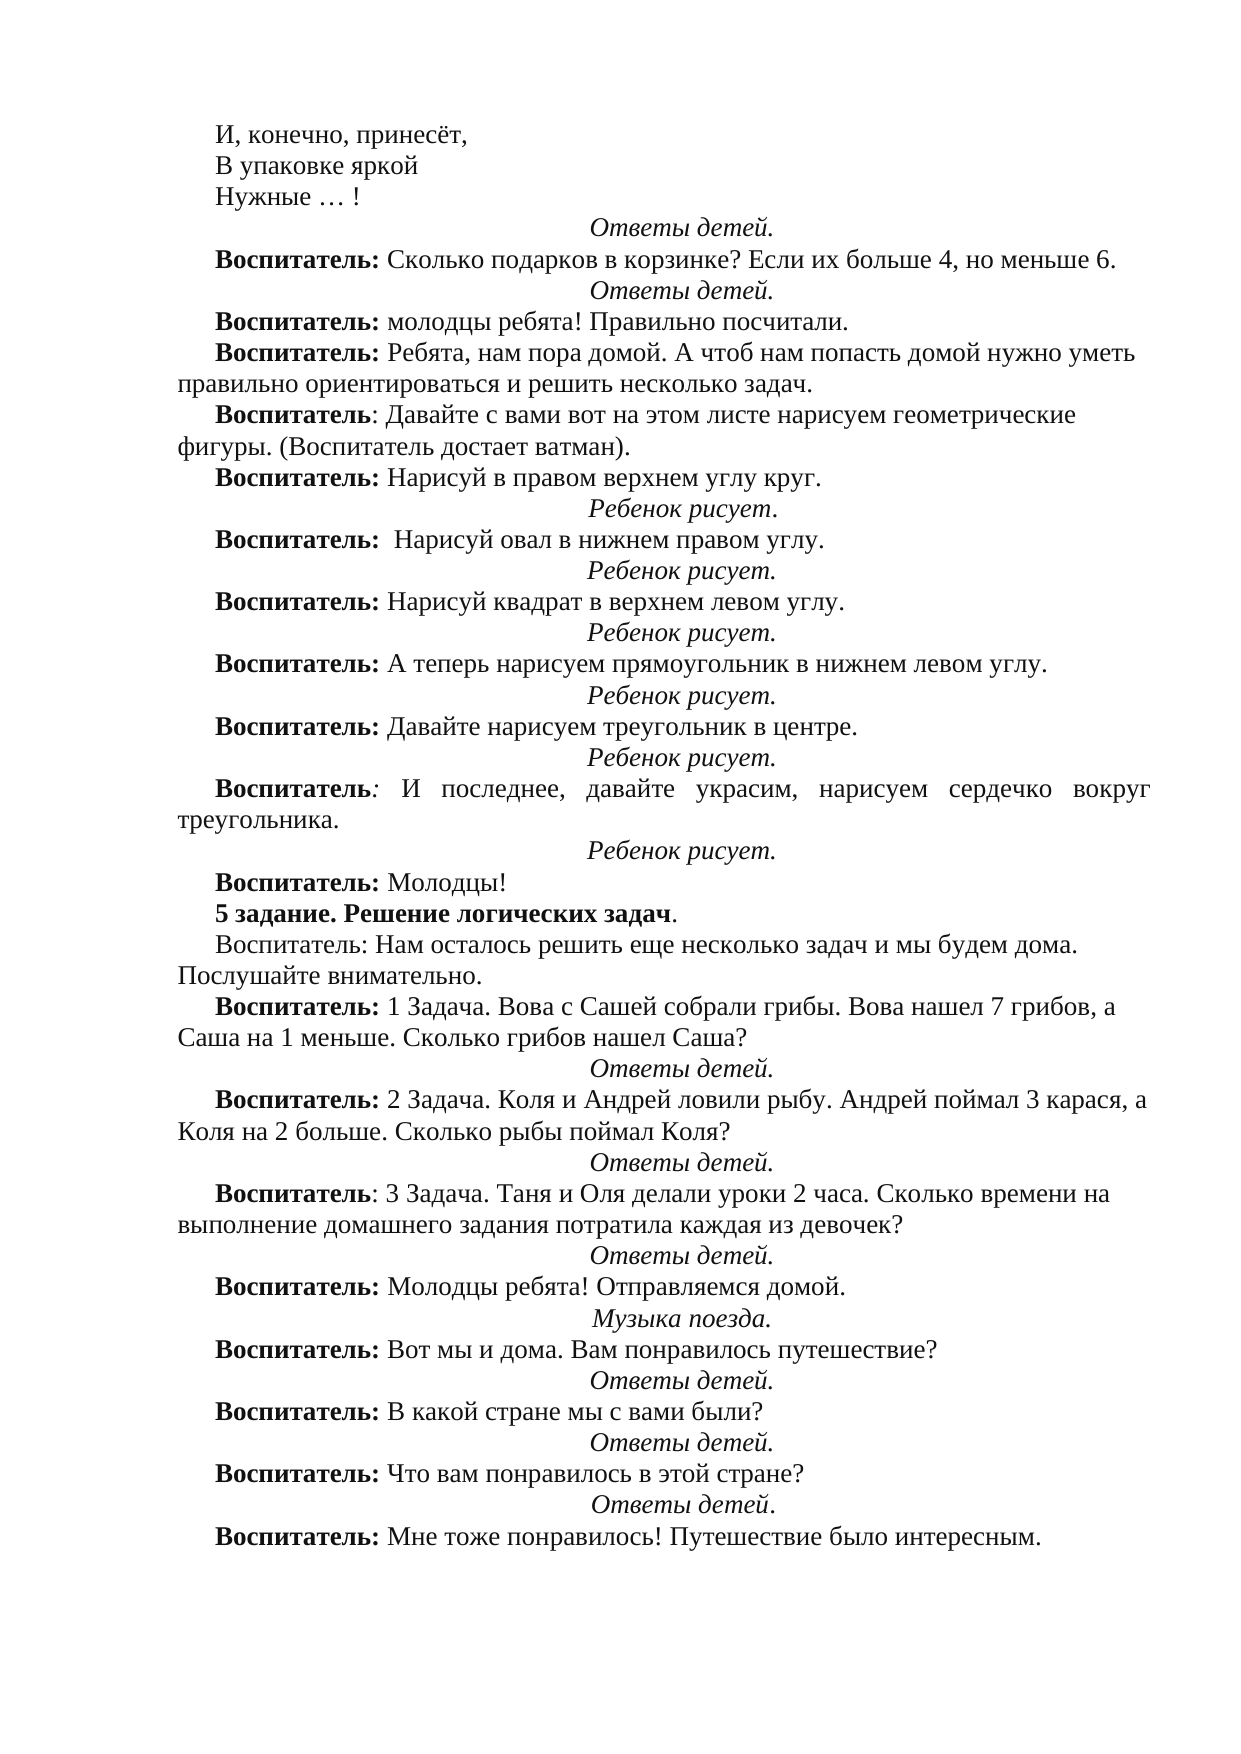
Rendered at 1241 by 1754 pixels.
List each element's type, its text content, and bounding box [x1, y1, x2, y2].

text И, конечно, принесёт, [177, 118, 1152, 149]
text Ответы детей. [177, 1146, 1152, 1177]
text Ребенок рисует. [177, 616, 1152, 648]
text Воспитатель: Нарисуй овал в нижнем правом углу. [177, 523, 1152, 554]
text Воспитатель: А теперь нарисуем прямоугольник в нижнем левом углу. [177, 648, 1152, 679]
text 5 задание. Решение логических задач. [177, 897, 1152, 928]
text Воспитатель: молодцы ребята! Правильно посчитали. [177, 305, 1152, 336]
text Воспитатель: Нарисуй в правом верхнем углу круг. [177, 461, 1152, 492]
text Ребенок рисует. [177, 492, 1152, 523]
text Ответы детей. [177, 1364, 1152, 1395]
text Воспитатель: Что вам понравилось в этой стране? [177, 1457, 1152, 1488]
text Воспитатель: 2 Задача. Коля и Андрей ловили рыбу. Андрей поймал 3 карася, а Коля на 2 больше. Сколько рыбы поймал Коля? [177, 1084, 1152, 1146]
text Ответы детей. [177, 1239, 1152, 1271]
text Воспитатель: Нам осталось решить еще несколько задач и мы будем дома. Послушайте внимательно. [177, 928, 1152, 990]
text Нужные … ! [177, 180, 1152, 212]
text Воспитатель: Нарисуй квадрат в верхнем левом углу. [177, 585, 1152, 616]
text Воспитатель: Молодцы ребята! Отправляемся домой. [177, 1271, 1152, 1302]
text Ребенок рисует. [177, 834, 1152, 866]
text Воспитатель: Ребята, нам пора домой. А чтоб нам попасть домой нужно уметь правильно ориентироваться и решить несколько задач. [177, 336, 1152, 398]
text Ответы детей. [177, 212, 1152, 243]
text Воспитатель: Вот мы и дома. Вам понравилось путешествие? [177, 1333, 1152, 1364]
text Музыка поезда. [177, 1302, 1152, 1333]
text Ребенок рисует. [177, 741, 1152, 772]
text Воспитатель: В какой стране мы с вами были? [177, 1395, 1152, 1426]
text В упаковке яркой [177, 149, 1152, 180]
text Воспитатель: 1 Задача. Вова с Сашей собрали грибы. Вова нашел 7 грибов, а Саша на 1 меньше. Сколько грибов нашел Саша? [177, 990, 1152, 1052]
text Ответы детей. [177, 1488, 1152, 1520]
text Воспитатель: 3 Задача. Таня и Оля делали уроки 2 часа. Сколько времени на выполнение домашнего задания потратила каждая из девочек? [177, 1177, 1152, 1239]
text Ребенок рисует. [177, 554, 1152, 585]
text Ребенок рисует. [177, 679, 1152, 710]
text Воспитатель: И последнее, давайте украсим, нарисуем сердечко вокруг треугольника. [177, 772, 1152, 834]
text Воспитатель: Мне тоже понравилось! Путешествие было интересным. [177, 1520, 1152, 1551]
text Ответы детей. [177, 1052, 1152, 1084]
text Воспитатель: Давайте с вами вот на этом листе нарисуем геометрические фигуры. (Воспитатель достает ватман). [177, 398, 1152, 461]
text Воспитатель: Сколько подарков в корзинке? Если их больше 4, но меньше 6. [177, 243, 1152, 274]
text Воспитатель: Молодцы! [177, 866, 1152, 897]
text Ответы детей. [177, 274, 1152, 305]
text Воспитатель: Давайте нарисуем треугольник в центре. [177, 710, 1152, 741]
text Ответы детей. [177, 1426, 1152, 1457]
